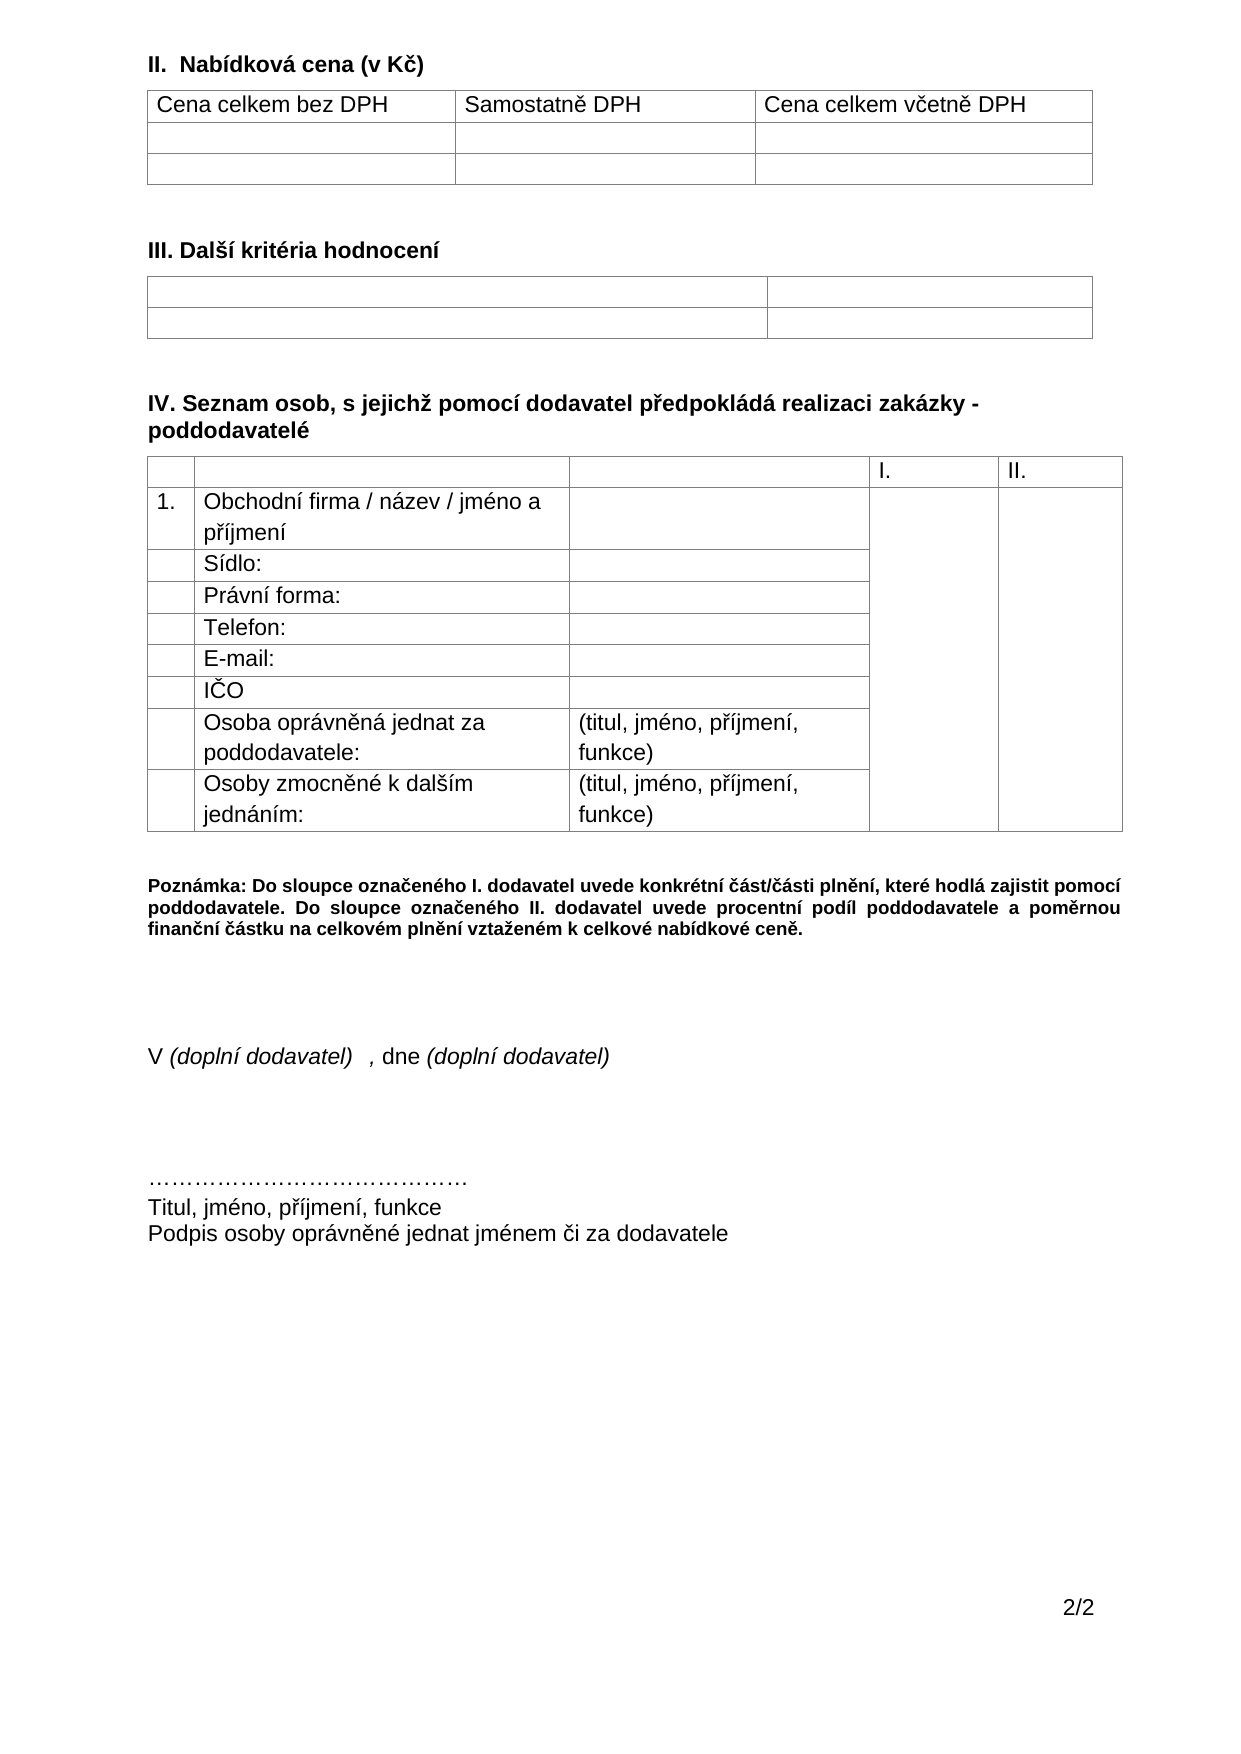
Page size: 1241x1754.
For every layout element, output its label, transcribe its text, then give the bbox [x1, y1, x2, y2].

table_cell (titul, jméno, příjmení, funkce) [570, 770, 869, 831]
table_header Cena celkem včetně DPH [756, 91, 1092, 122]
text III. Další kritéria hodnocení [148, 237, 1093, 263]
table_cell Osoba oprávněná jednat za poddodavatele: [195, 709, 569, 769]
table_cell E-mail: [195, 645, 569, 676]
table_header II. [999, 457, 1122, 487]
table_cell [456, 154, 755, 184]
table_header Samostatně DPH [456, 91, 755, 122]
table_cell [456, 123, 755, 153]
table_cell [570, 488, 869, 549]
table_cell 1. [148, 488, 194, 549]
table_cell [756, 154, 1092, 184]
text II. Nabídková cena (v Kč) [148, 51, 1093, 78]
table_cell [148, 677, 194, 707]
table_cell Telefon: [195, 614, 569, 644]
table_cell IČO [195, 677, 569, 707]
table_cell [768, 308, 1092, 338]
table_header [148, 457, 194, 487]
table_cell Obchodní firma / název / jméno a příjmení [195, 488, 569, 549]
text …………………………………… [148, 1164, 1093, 1190]
table_cell [148, 645, 194, 676]
table_header [148, 277, 767, 307]
table_cell Sídlo: [195, 550, 569, 581]
text IV. Seznam osob, s jejichž pomocí dodavatel předpokládá realizaci zakázky - poddodavatelé [148, 390, 1093, 443]
table_cell [756, 123, 1092, 153]
table_header [195, 457, 569, 487]
table_cell (titul, jméno, příjmení, funkce) [570, 709, 869, 769]
table_cell [570, 582, 869, 612]
text Podpis osoby oprávněné jednat jménem či za dodavatele [148, 1220, 1093, 1247]
table_cell [570, 677, 869, 707]
table_header [768, 277, 1092, 307]
table_cell [870, 488, 998, 831]
table_header [570, 457, 869, 487]
text V (doplní dodavatel) , dne (doplní dodavatel) [148, 1043, 1093, 1069]
text Poznámka: Do sloupce označeného I. dodavatel uvede konkrétní část/části plnění, které hodlá zajistit pomocí poddodavatele. Do sloupce označeného II. dodavatel uvede procentní podíl poddodavatele a poměrnou finanční částku na celkovém plnění vztaženém k celkové nabídkové ceně. [148, 875, 1122, 940]
table_header I. [870, 457, 998, 487]
table_cell [570, 550, 869, 581]
table_cell [148, 550, 194, 581]
text Titul, jméno, příjmení, funkce [148, 1194, 1093, 1220]
table_cell [148, 709, 194, 769]
table_cell [570, 645, 869, 676]
table_cell [148, 770, 194, 831]
table_cell [148, 614, 194, 644]
table_cell [148, 123, 455, 153]
table_cell Osoby zmocněné k dalším jednáním: [195, 770, 569, 831]
table_header Cena celkem bez DPH [148, 91, 455, 122]
table_cell [148, 154, 455, 184]
table_cell [148, 308, 767, 338]
table_cell [570, 614, 869, 644]
table_cell [148, 582, 194, 612]
table_cell [999, 488, 1122, 831]
table_cell Právní forma: [195, 582, 569, 612]
